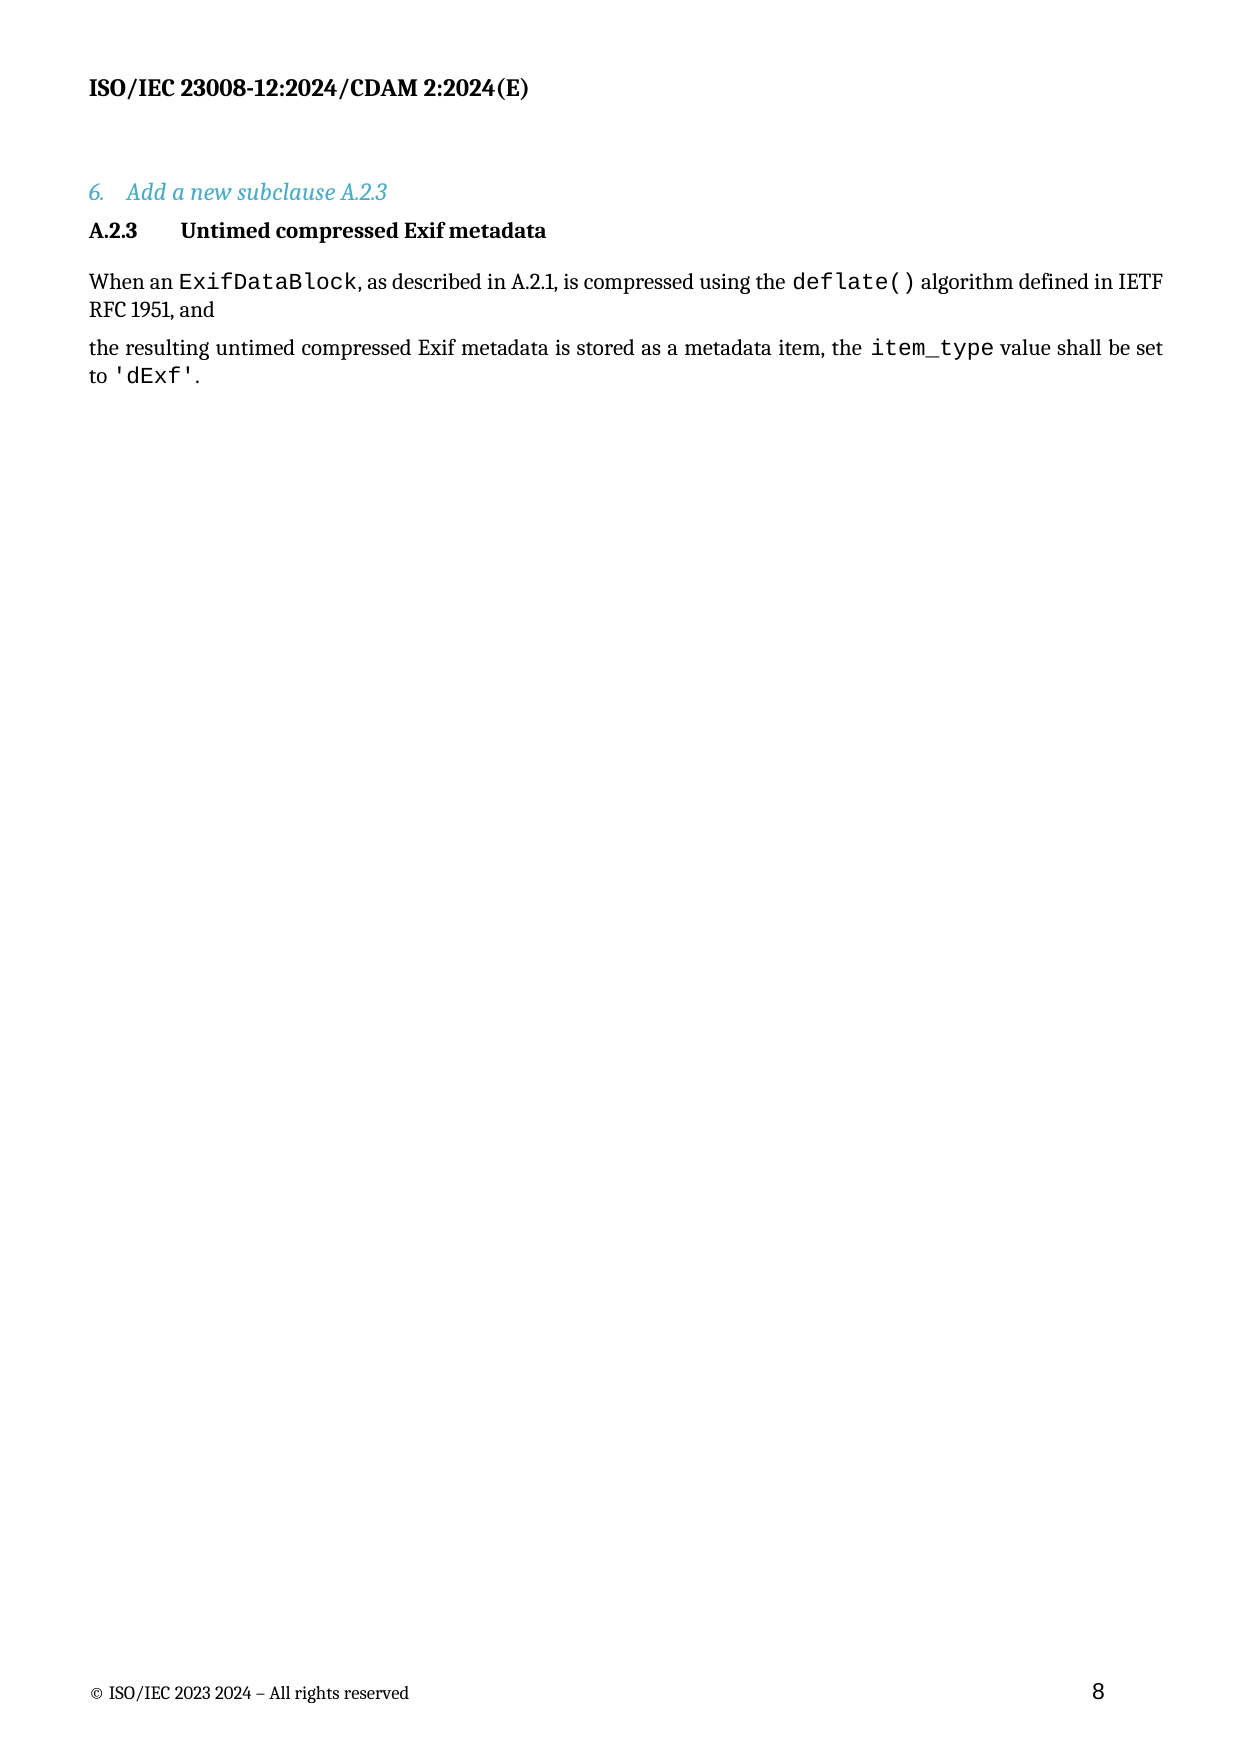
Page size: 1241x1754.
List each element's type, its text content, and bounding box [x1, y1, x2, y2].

subtitle A.2.3 Untimed compressed Exif metadata [89, 219, 1163, 244]
text When an ExifDataBlock, as described in A.2.1, is compressed using the deflate() algorithm defined in IETF RFC 1951, and [89, 269, 1163, 323]
text the resulting untimed compressed Exif metadata is stored as a metadata item, the item_type value shall be set to 'dExf'. [89, 335, 1163, 390]
text Add a new subclause A.2.3 [89, 178, 1163, 206]
